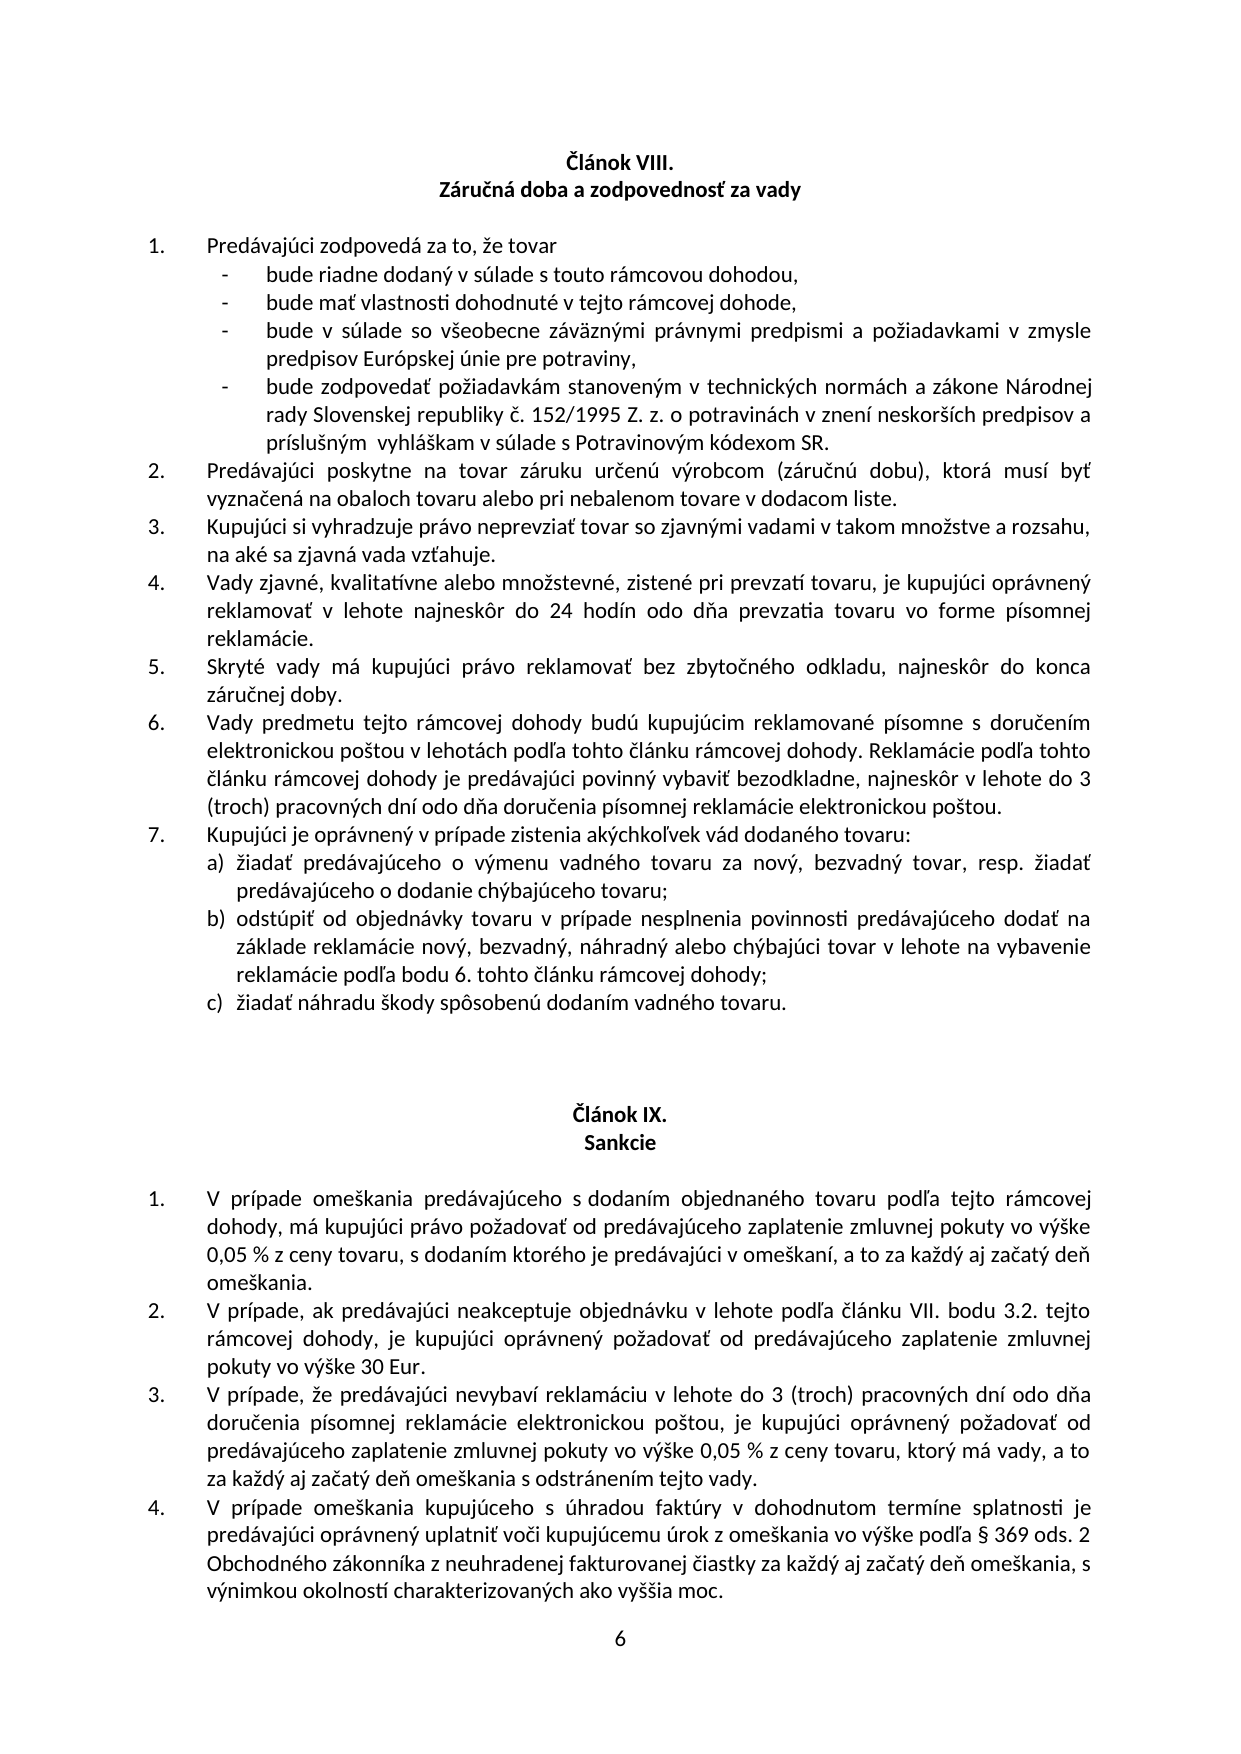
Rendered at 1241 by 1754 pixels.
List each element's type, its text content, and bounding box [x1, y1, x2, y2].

text Článok VIII. [148, 148, 1093, 176]
text 2. Predávajúci poskytne na tovar záruku určenú výrobcom (záručnú dobu), ktorá musí byť vyznačená na obaloch tovaru alebo pri nebalenom tovare v dodacom liste. [148, 456, 1093, 512]
text 4. Vady zjavné, kvalitatívne alebo množstevné, zistené pri prevzatí tovaru, je kupujúci oprávnený reklamovať v lehote najneskôr do 24 hodín odo dňa prevzatia tovaru vo forme písomnej reklamácie. [148, 568, 1093, 652]
text - bude v súlade so všeobecne záväznými právnymi predpismi a požiadavkami v zmysle predpisov Európskej únie pre potraviny, [221, 316, 1093, 372]
text - bude zodpovedať požiadavkám stanoveným v technických normách a zákone Národnej rady Slovenskej republiky č. 152/1995 Z. z. o potravinách v znení neskorších predpisov a príslušným vyhláškam v súlade s Potravinovým kódexom SR. [221, 372, 1093, 456]
text - bude mať vlastnosti dohodnuté v tejto rámcovej dohode, [221, 288, 1093, 316]
text b) odstúpiť od objednávky tovaru v prípade nesplnenia povinnosti predávajúceho dodať na základe reklamácie nový, bezvadný, náhradný alebo chýbajúci tovar v lehote na vybavenie reklamácie podľa bodu 6. tohto článku rámcovej dohody; [207, 904, 1093, 988]
text Článok IX. [148, 1100, 1093, 1128]
text 1. Predávajúci zodpovedá za to, že tovar [148, 232, 1093, 260]
text Záručná doba a zodpovednosť za vady [148, 176, 1093, 204]
text - bude riadne dodaný v súlade s touto rámcovou dohodou, [221, 260, 1093, 288]
text 3. Kupujúci si vyhradzuje právo neprevziať tovar so zjavnými vadami v takom množstve a rozsahu, na aké sa zjavná vada vzťahuje. [148, 512, 1093, 568]
text 7. Kupujúci je oprávnený v prípade zistenia akýchkoľvek vád dodaného tovaru: [148, 820, 1093, 848]
text Sankcie [148, 1128, 1093, 1156]
text a) žiadať predávajúceho o výmenu vadného tovaru za nový, bezvadný tovar, resp. žiadať predávajúceho o dodanie chýbajúceho tovaru; [207, 848, 1093, 904]
text 5. Skryté vady má kupujúci právo reklamovať bez zbytočného odkladu, najneskôr do konca záručnej doby. [148, 652, 1093, 708]
text 4. V prípade omeškania kupujúceho s úhradou faktúry v dohodnutom termíne splatnosti je predávajúci oprávnený uplatniť voči kupujúcemu úrok z omeškania vo výške podľa § 369 ods. 2 Obchodného zákonníka z neuhradenej fakturovanej čiastky za každý aj začatý deň omeškania, s výnimkou okolností charakterizovaných ako vyššia moc. [148, 1493, 1093, 1605]
text 1. V prípade omeškania predávajúceho s dodaním objednaného tovaru podľa tejto rámcovej dohody, má kupujúci právo požadovať od predávajúceho zaplatenie zmluvnej pokuty vo výške 0,05 % z ceny tovaru, s dodaním ktorého je predávajúci v omeškaní, a to za každý aj začatý deň omeškania. [148, 1184, 1093, 1296]
text 3. V prípade, že predávajúci nevybaví reklamáciu v lehote do 3 (troch) pracovných dní odo dňa doručenia písomnej reklamácie elektronickou poštou, je kupujúci oprávnený požadovať od predávajúceho zaplatenie zmluvnej pokuty vo výške 0,05 % z ceny tovaru, ktorý má vady, a to za každý aj začatý deň omeškania s odstránením tejto vady. [148, 1381, 1093, 1493]
text 2. V prípade, ak predávajúci neakceptuje objednávku v lehote podľa článku VII. bodu 3.2. tejto rámcovej dohody, je kupujúci oprávnený požadovať od predávajúceho zaplatenie zmluvnej pokuty vo výške 30 Eur. [148, 1296, 1093, 1381]
text c) žiadať náhradu škody spôsobenú dodaním vadného tovaru. [207, 988, 1093, 1016]
text 6. Vady predmetu tejto rámcovej dohody budú kupujúcim reklamované písomne s doručením elektronickou poštou v lehotách podľa tohto článku rámcovej dohody. Reklamácie podľa tohto článku rámcovej dohody je predávajúci povinný vybaviť bezodkladne, najneskôr v lehote do 3 (troch) pracovných dní odo dňa doručenia písomnej reklamácie elektronickou poštou. [148, 708, 1093, 820]
